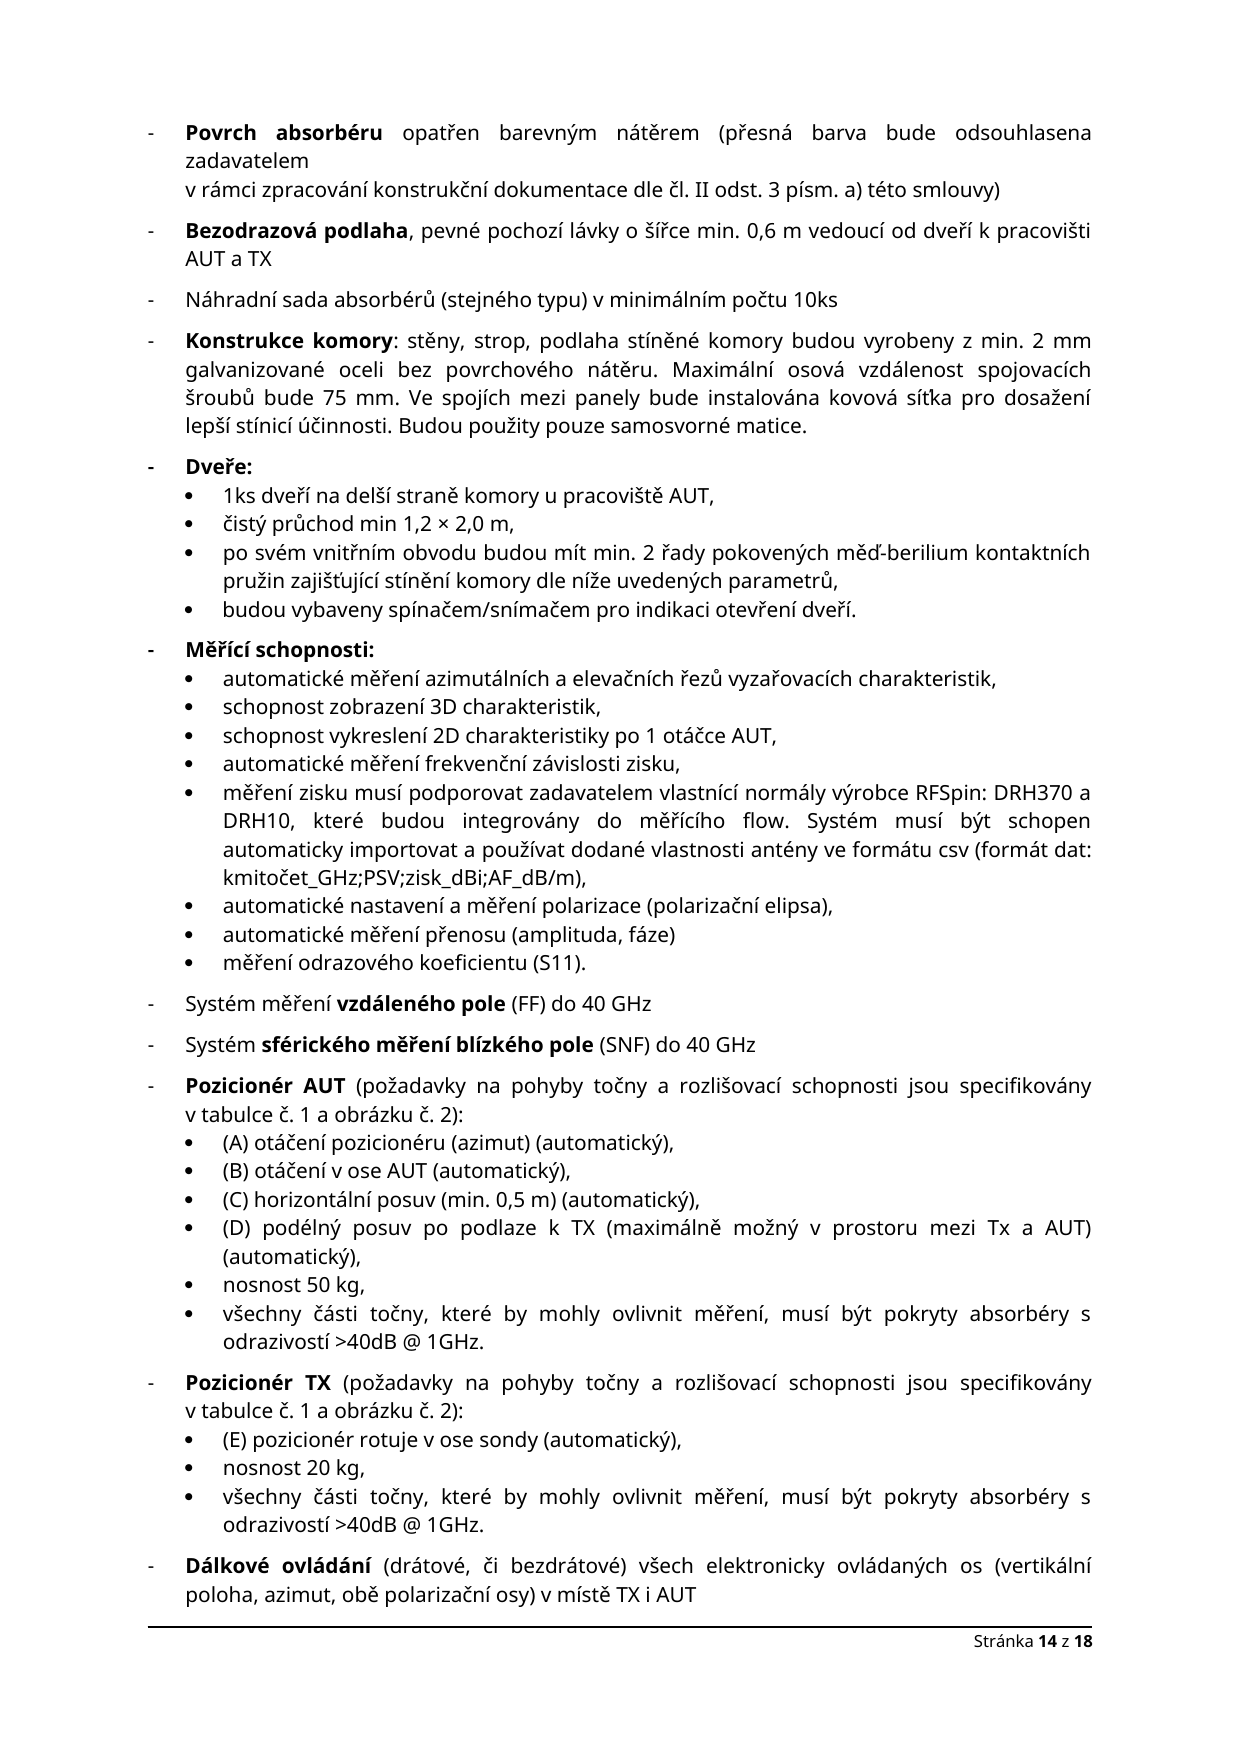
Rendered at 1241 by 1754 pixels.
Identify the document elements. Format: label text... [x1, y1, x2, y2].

list 1ks dveří na delší straně komory u pracoviště AUT, [185, 481, 1092, 509]
list automatické měření frekvenční závislosti zisku, [185, 749, 1092, 778]
list Měřící schopnosti: [148, 636, 1092, 664]
list Dálkové ovládání (drátové, či bezdrátové) všech elektronicky ovládaných os (vertikální poloha, azimut, obě polarizační osy) v místě TX i AUT [148, 1551, 1092, 1608]
list budou vybaveny spínačem/snímačem pro indikaci otevření dveří. [185, 595, 1092, 623]
list automatické nastavení a měření polarizace (polarizační elipsa), [185, 892, 1092, 920]
list všechny části točny, které by mohly ovlivnit měření, musí být pokryty absorbéry s odrazivostí >40dB @ 1GHz. [185, 1299, 1092, 1356]
list Bezodrazová podlaha, pevné pochozí lávky o šířce min. 0,6 m vedoucí od dveří k pracovišti AUT a TX [148, 216, 1092, 273]
list po svém vnitřním obvodu budou mít min. 2 řady pokovených měď-berilium kontaktních pružin zajišťující stínění komory dle níže uvedených parametrů, [185, 538, 1092, 595]
list měření odrazového koeficientu (S11). [185, 948, 1092, 977]
list nosnost 50 kg, [185, 1270, 1092, 1299]
list Konstrukce komory: stěny, strop, podlaha stíněné komory budou vyrobeny z min. 2 mm galvanizované oceli bez povrchového nátěru. Maximální osová vzdálenost spojovacích šroubů bude 75 mm. Ve spojích mezi panely bude instalována kovová síťka pro dosažení lepší stínicí účinnosti. Budou použity pouze samosvorné matice. [148, 326, 1092, 440]
list Dveře: [148, 452, 1092, 481]
list (B) otáčení v ose AUT (automatický), [185, 1157, 1092, 1185]
list měření zisku musí podporovat zadavatelem vlastnící normály výrobce RFSpin: DRH370 a DRH10, které budou integrovány do měřícího flow. Systém musí být schopen automaticky importovat a používat dodané vlastnosti antény ve formátu csv (formát dat: kmitočet_GHz;PSV;zisk_dBi;AF_dB/m), [185, 778, 1092, 892]
list Systém sférického měření blízkého pole (SNF) do 40 GHz [148, 1030, 1092, 1059]
list Povrch absorbéru opatřen barevným nátěrem (přesná barva bude odsouhlasena zadavatelem v rámci zpracování konstrukční dokumentace dle čl. II odst. 3 písm. a) této smlouvy) [148, 118, 1092, 203]
list Náhradní sada absorbérů (stejného typu) v minimálním počtu 10ks [148, 285, 1092, 314]
list Pozicionér TX (požadavky na pohyby točny a rozlišovací schopnosti jsou specifikovány v tabulce č. 1 a obrázku č. 2): [148, 1368, 1092, 1425]
list Systém měření vzdáleného pole (FF) do 40 GHz [148, 989, 1092, 1018]
list schopnost zobrazení 3D charakteristik, [185, 692, 1092, 721]
list automatické měření azimutálních a elevačních řezů vyzařovacích charakteristik, [185, 664, 1092, 692]
list (E) pozicionér rotuje v ose sondy (automatický), [185, 1425, 1092, 1453]
list všechny části točny, které by mohly ovlivnit měření, musí být pokryty absorbéry s odrazivostí >40dB @ 1GHz. [185, 1482, 1092, 1539]
list schopnost vykreslení 2D charakteristiky po 1 otáčce AUT, [185, 721, 1092, 749]
list (A) otáčení pozicionéru (azimut) (automatický), [185, 1128, 1092, 1157]
list (D) podélný posuv po podlaze k TX (maximálně možný v prostoru mezi Tx a AUT) (automatický), [185, 1213, 1092, 1270]
list Pozicionér AUT (požadavky na pohyby točny a rozlišovací schopnosti jsou specifikovány v tabulce č. 1 a obrázku č. 2): [148, 1071, 1092, 1128]
list (C) horizontální posuv (min. 0,5 m) (automatický), [185, 1185, 1092, 1213]
list nosnost 20 kg, [185, 1453, 1092, 1482]
list automatické měření přenosu (amplituda, fáze) [185, 920, 1092, 948]
list čistý průchod min 1,2 × 2,0 m, [185, 509, 1092, 538]
